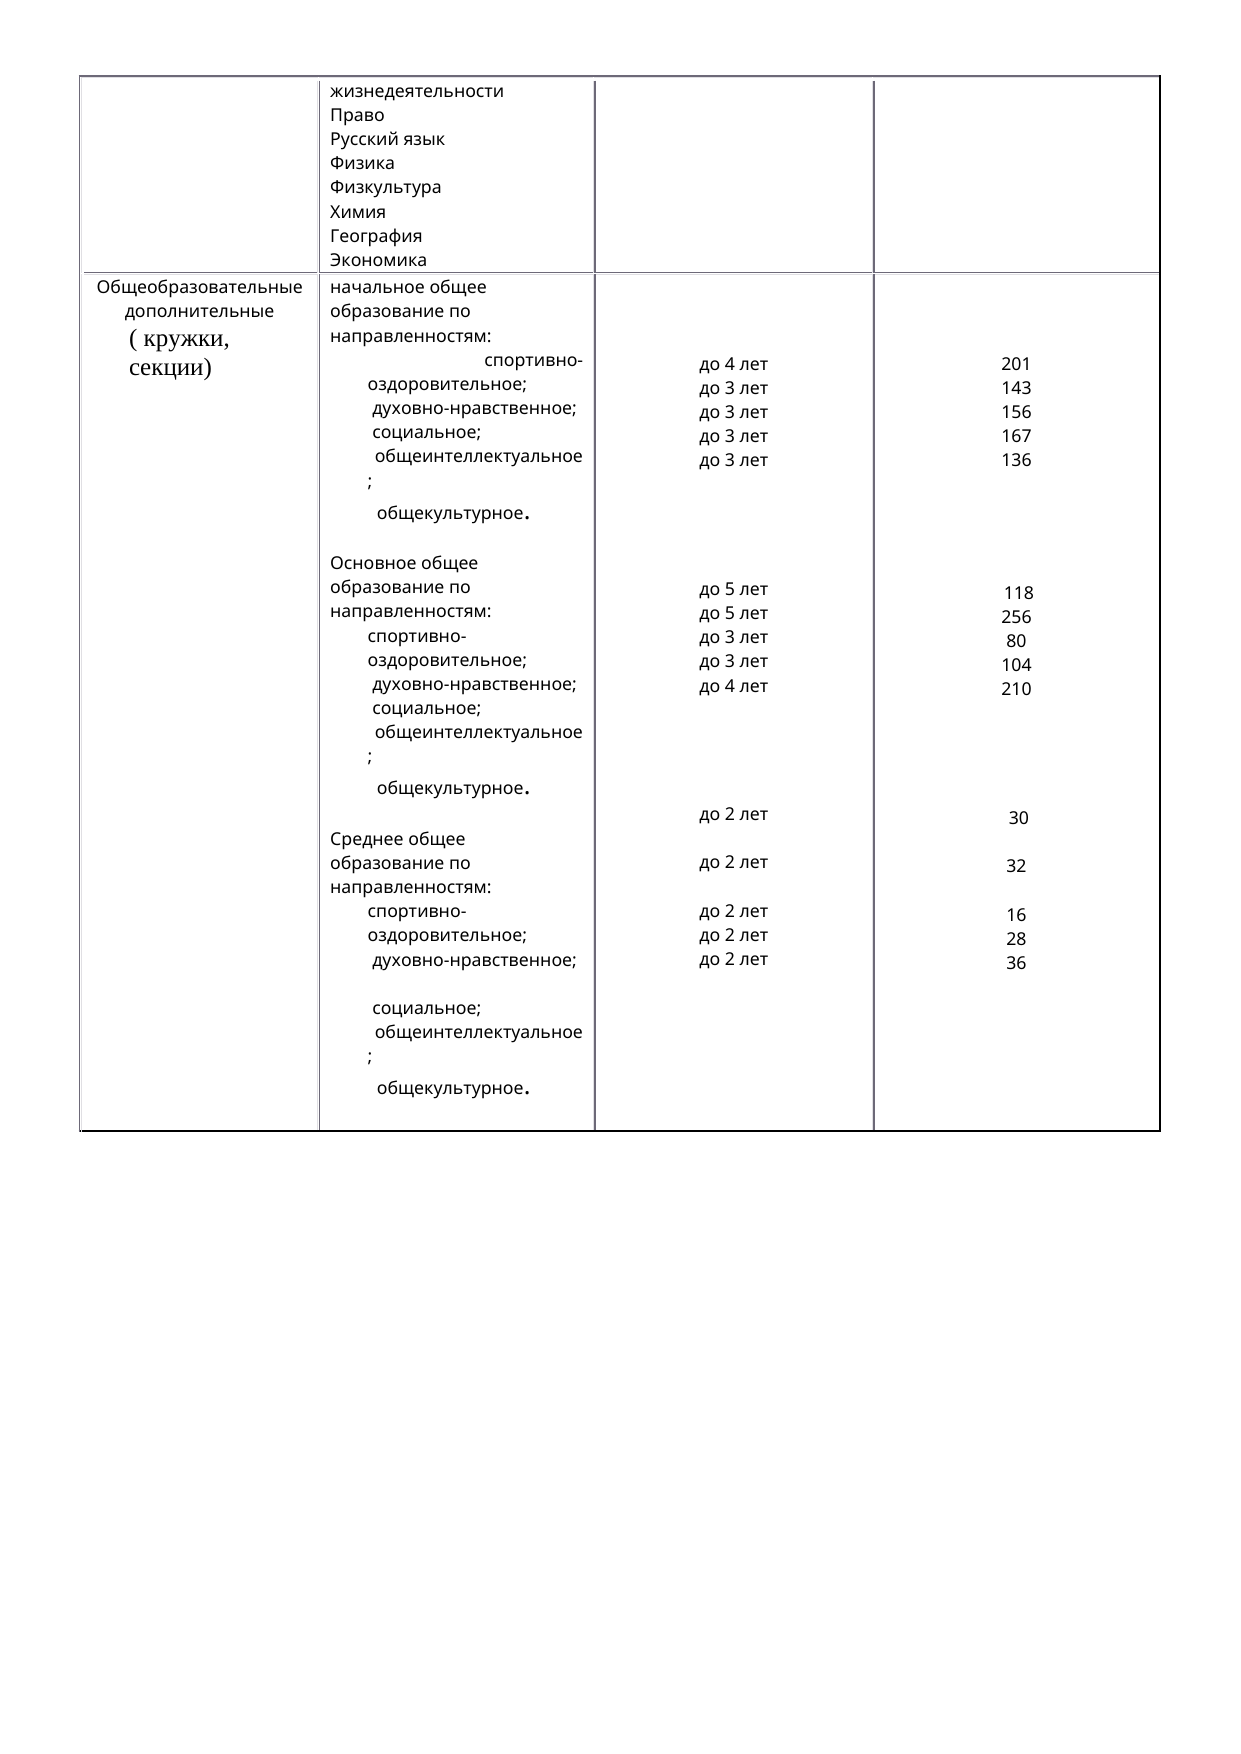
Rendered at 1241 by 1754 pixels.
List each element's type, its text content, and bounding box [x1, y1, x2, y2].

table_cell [319, 77, 594, 272]
table_cell Общеобразовательные дополнительные ( кружки, секции) [80, 272, 319, 1130]
table_cell 201 143 156 167 136 118 256 80 104 210 30 32 16 28 36 [875, 275, 1159, 1130]
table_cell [82, 78, 319, 272]
table_cell 4 года 5 лет 2 года [594, 77, 873, 272]
table_cell до 4 лет до 3 лет до 3 лет до 3 лет до 3 лет до 5 лет до 5 лет до 3 лет до 3 лет до 4 лет до 2 лет до 2 лет до 2 лет до 2 лет до 2 лет [596, 275, 872, 1130]
table_cell начальное общее образование по направленностям: спортивно-оздоровительное; духовно-нравственное; социальное; общеинтеллектуальное; общекультурное. Основное общее образование по направленностям: спортивно-оздоровительное; духовно-нравственное; социальное; общеинтеллектуальное; общекультурное. Среднее общее образование по направленностям: спортивно-оздоровительное; духовно-нравственное; социальное; общеинтеллектуальное; общекультурное. [320, 275, 593, 1130]
table_cell 287 331 52 [873, 78, 1159, 272]
